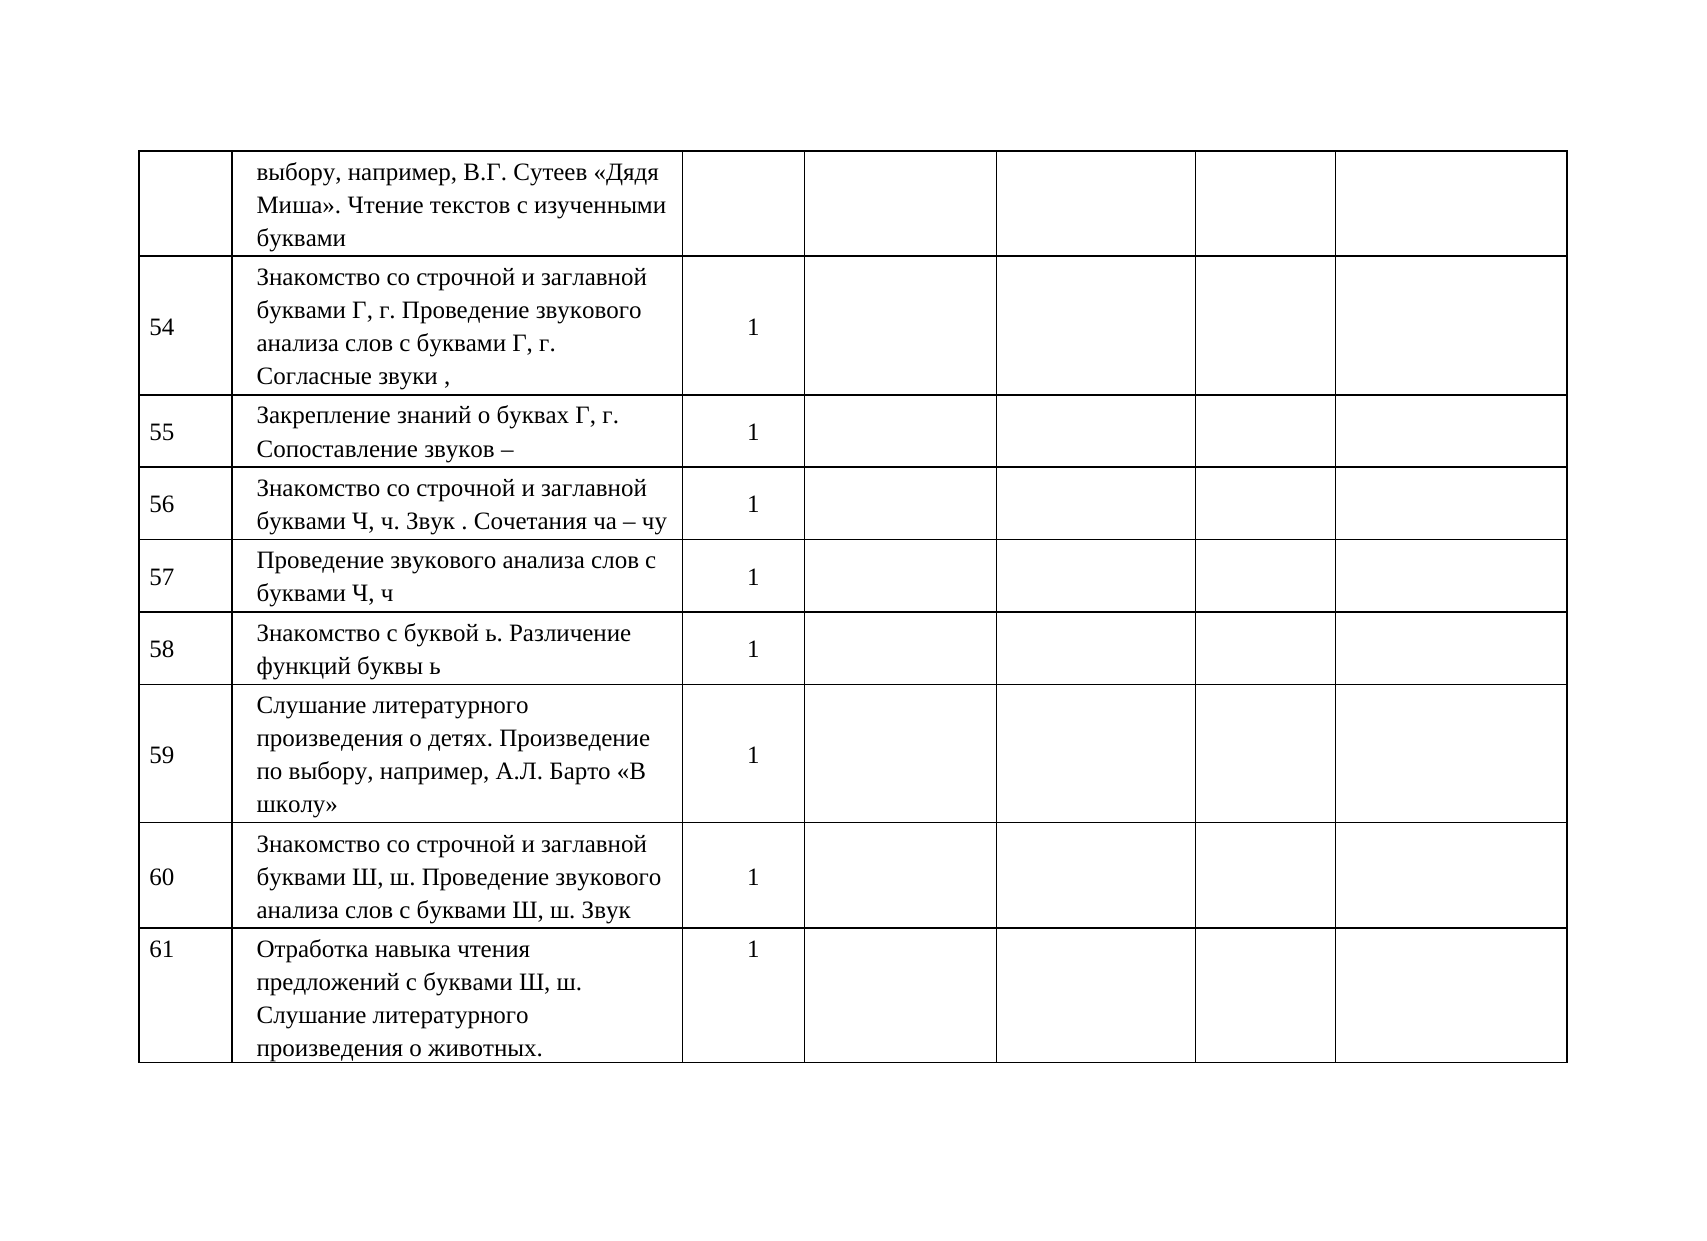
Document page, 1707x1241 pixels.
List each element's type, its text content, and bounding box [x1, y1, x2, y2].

table_cell [805, 613, 996, 683]
table_cell [805, 152, 996, 255]
table_cell [997, 685, 1195, 822]
table_cell [805, 685, 996, 822]
table_cell Знакомство со строчной и заглавной буквами Г, г. Проведение звукового анализа слов с буквами Г, г. Согласные звуки , [233, 257, 682, 394]
table_cell [805, 468, 996, 539]
table_cell [1196, 613, 1335, 683]
table_cell [805, 540, 996, 611]
table_cell [1196, 823, 1335, 927]
table_cell [1336, 613, 1566, 683]
table_cell [1196, 468, 1335, 539]
table_cell [1196, 685, 1335, 822]
table_cell [1336, 152, 1566, 255]
table_cell [997, 257, 1195, 394]
table_cell 54 [140, 257, 231, 394]
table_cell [233, 152, 682, 255]
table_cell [233, 929, 682, 1062]
table_cell [1336, 396, 1566, 466]
table_cell 56 [140, 468, 231, 539]
table_cell 55 [140, 396, 231, 466]
table_cell 61 [140, 929, 231, 1062]
table_cell [997, 152, 1195, 255]
table_cell [1336, 685, 1566, 822]
table_cell [1196, 257, 1335, 394]
table_cell [997, 823, 1195, 927]
table_cell [805, 257, 996, 394]
table_cell [805, 823, 996, 927]
table_cell [1336, 468, 1566, 539]
table_cell Проведение звукового анализа слов с буквами Ч, ч [233, 540, 682, 611]
table_cell 1 [683, 396, 804, 466]
table_cell 1 [683, 929, 804, 1062]
table_cell [1196, 540, 1335, 611]
table_cell [805, 929, 996, 1062]
table_cell Знакомство со строчной и заглавной буквами Ш, ш. Проведение звукового анализа слов с буквами Ш, ш. Звук [233, 823, 682, 927]
table_cell [805, 396, 996, 466]
table_cell [1196, 152, 1335, 255]
table_cell 1 [683, 685, 804, 822]
table_cell 53 [140, 152, 231, 255]
table_cell Слушание литературного произведения о детях. Произведение по выбору, например, А.Л. Барто «В школу» [233, 685, 682, 822]
table_cell 58 [140, 613, 231, 683]
table_cell [997, 613, 1195, 683]
table_cell 1 [683, 613, 804, 683]
table_cell 1 [683, 468, 804, 539]
table_cell [1336, 929, 1566, 1062]
table_cell [1196, 396, 1335, 466]
table_cell [1336, 540, 1566, 611]
table_cell 60 [140, 823, 231, 927]
table_cell [997, 468, 1195, 539]
table_cell [997, 396, 1195, 466]
table_cell [1336, 257, 1566, 394]
table_cell 59 [140, 685, 231, 822]
table_cell 1 [683, 540, 804, 611]
table_cell [997, 540, 1195, 611]
table_cell [1196, 929, 1335, 1062]
table_cell 57 [140, 540, 231, 611]
table_cell [997, 929, 1195, 1062]
table_cell Закрепление знаний о буквах Г, г. Сопоставление звуков – [233, 396, 682, 466]
table_cell Знакомство с буквой ь. Различение функций буквы ь [233, 613, 682, 683]
table_cell 1 [683, 823, 804, 927]
table_cell [1336, 823, 1566, 927]
table_cell 1 [683, 152, 804, 255]
table_cell Знакомство со строчной и заглавной буквами Ч, ч. Звук . Сочетания ча – чу [233, 468, 682, 539]
table_cell 1 [683, 257, 804, 394]
